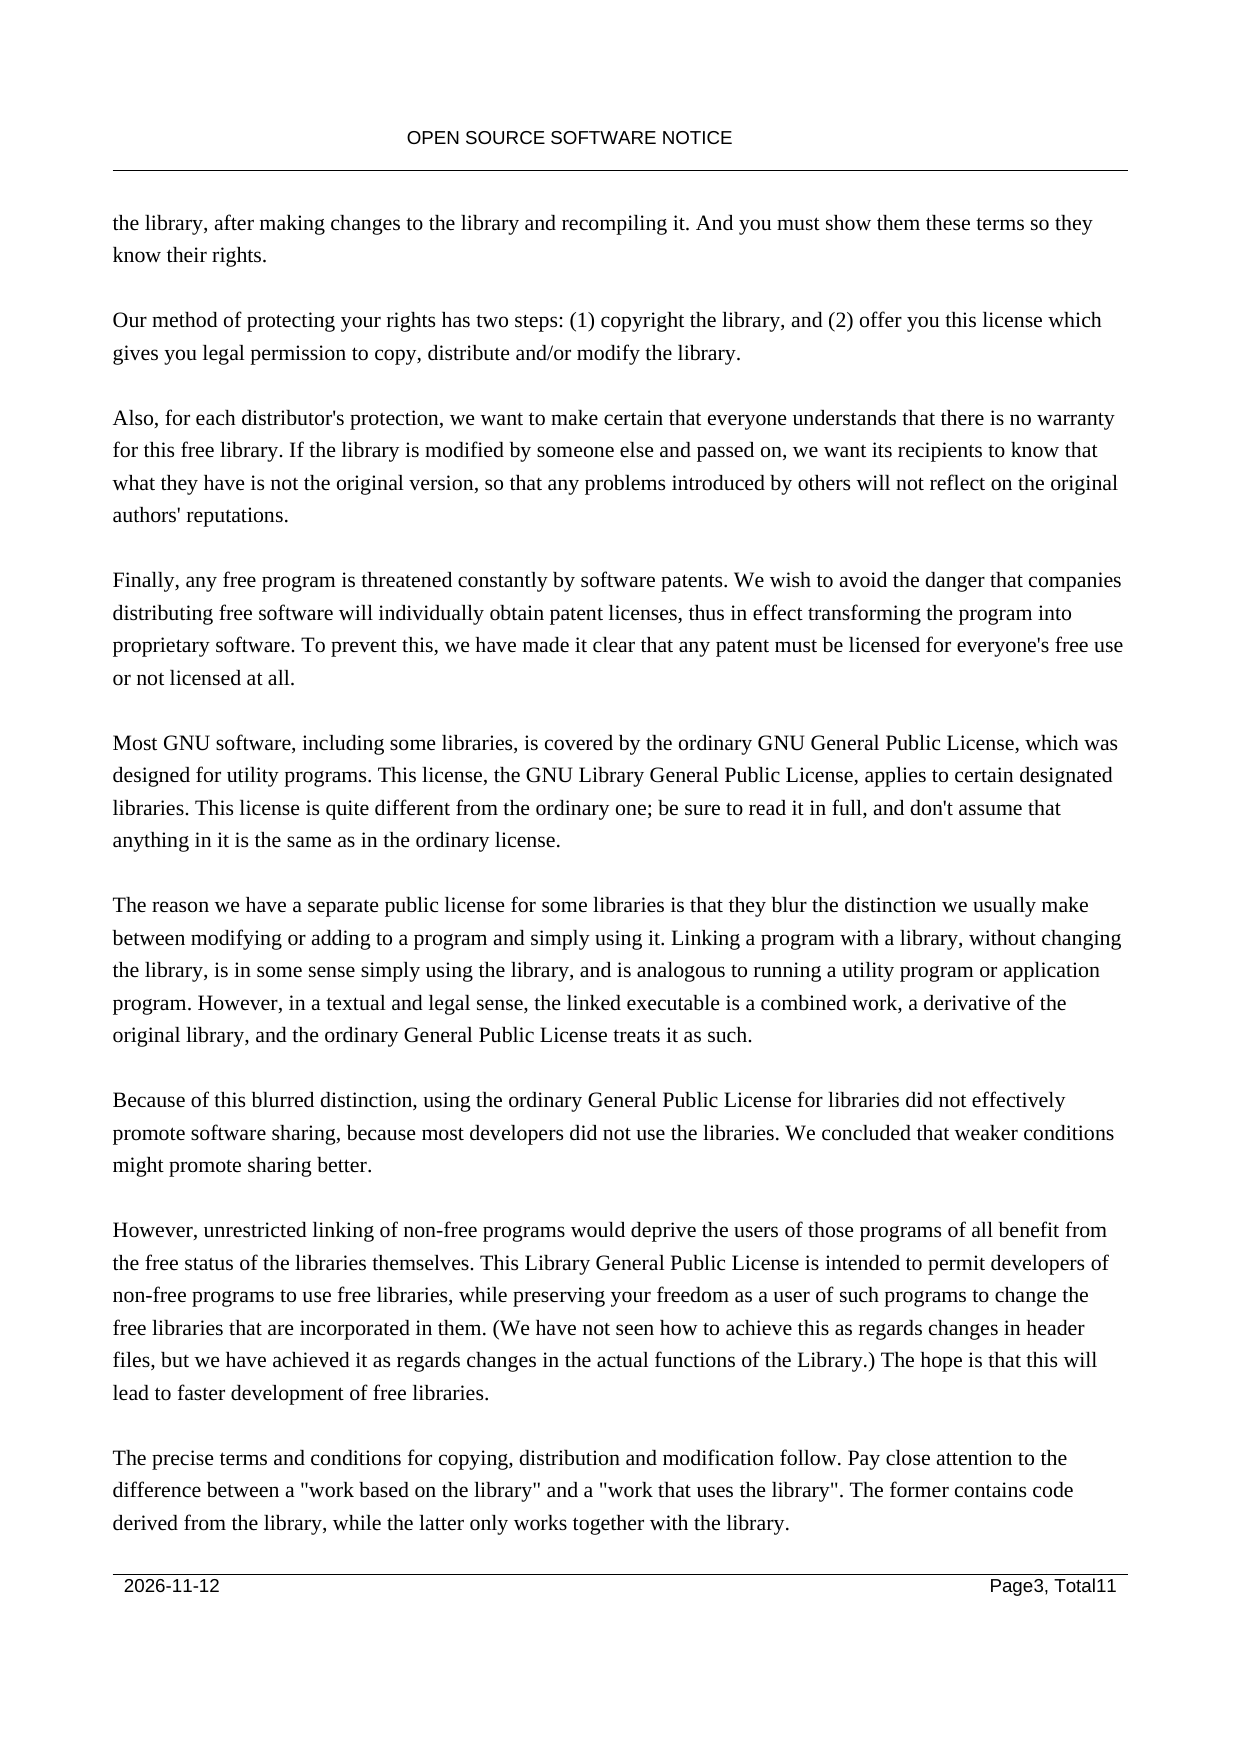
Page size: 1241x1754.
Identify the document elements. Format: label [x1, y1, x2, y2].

text [112, 206, 1128, 1539]
